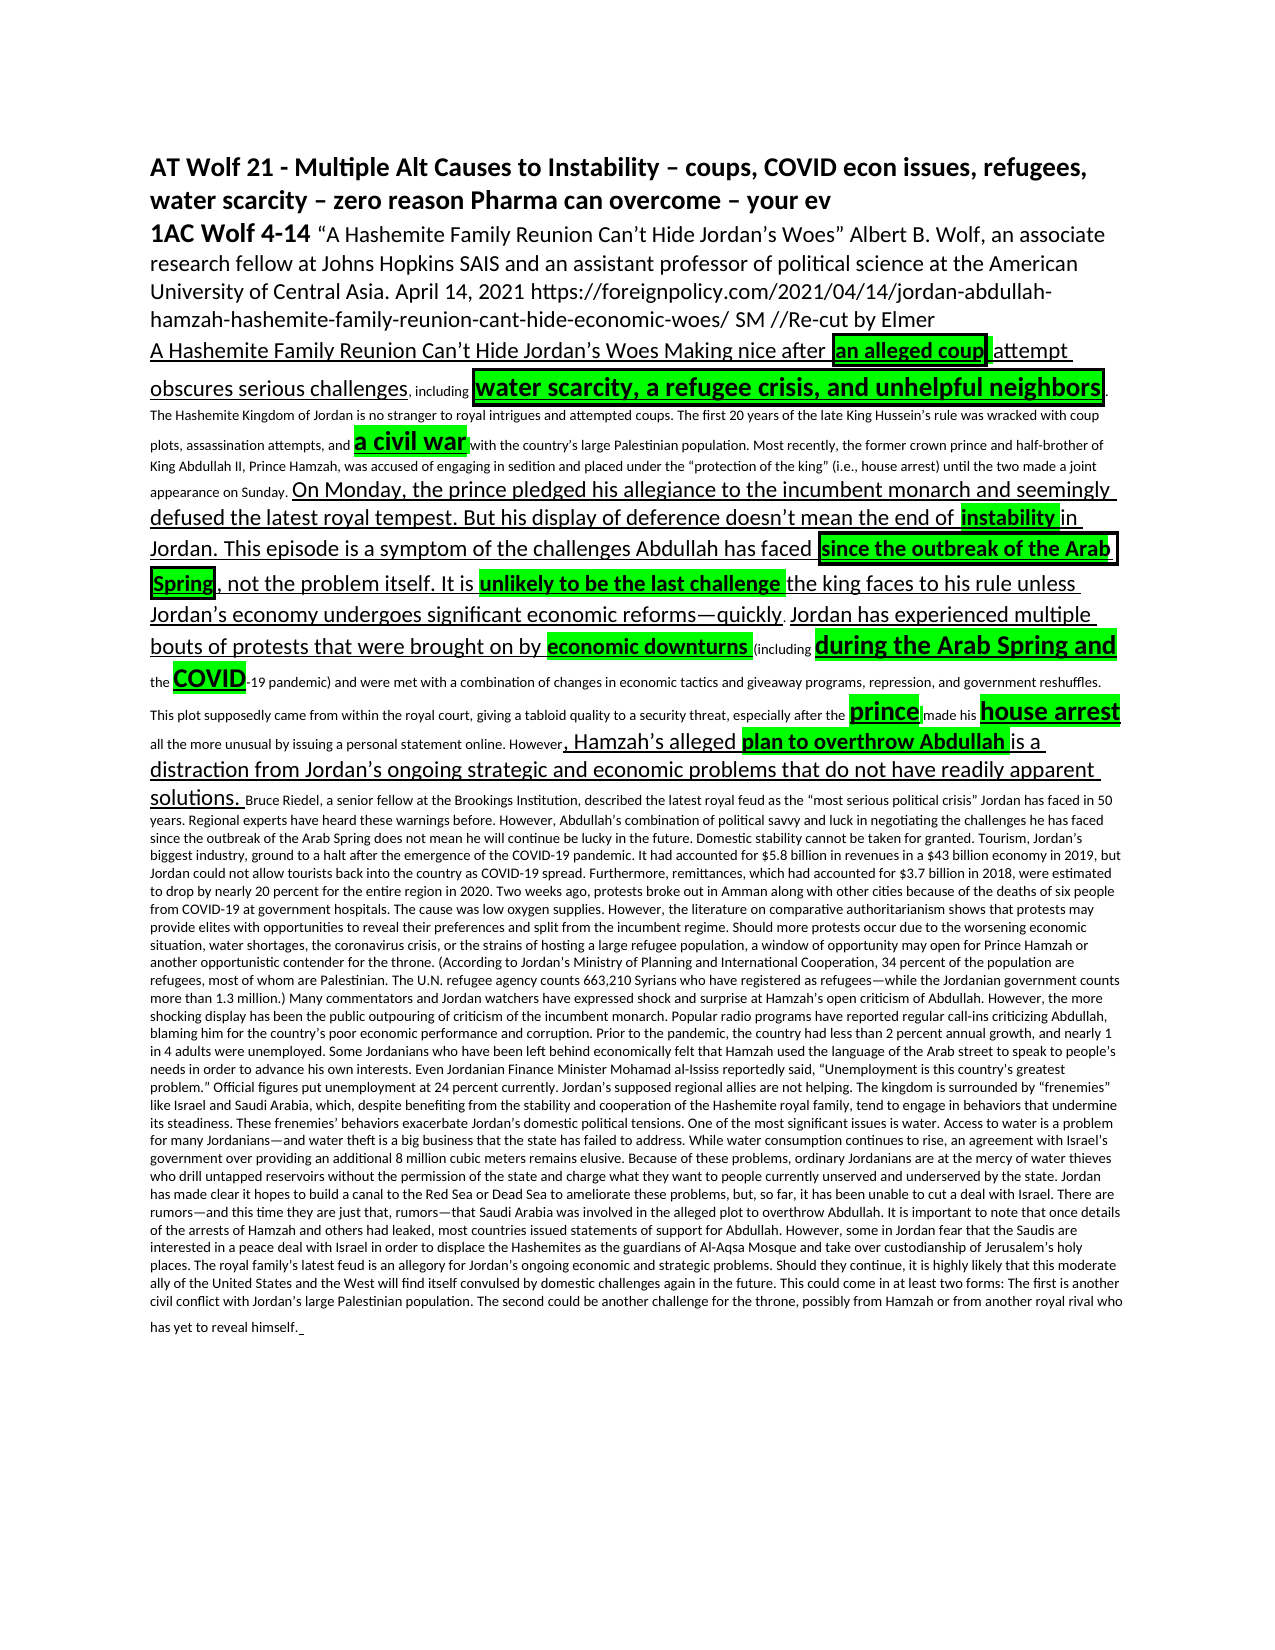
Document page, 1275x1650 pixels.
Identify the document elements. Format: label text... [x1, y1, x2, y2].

text ­­A Hashemite Family Reunion Can’t Hide Jordan’s Woes Making nice after an alleged coup attempt obscures serious challenges, including water scarcity, a refugee crisis, and unhelpful neighbors. The Hashemite Kingdom of Jordan is no stranger to royal intrigues and attempted coups. The first 20 years of the late King Hussein’s rule was wracked with coup plots, assassination attempts, and a civil war with the country’s large Palestinian population. Most recently, the former crown prince and half-brother of King Abdullah II, Prince Hamzah, was accused of engaging in sedition and placed under the “protection of the king” (i.e., house arrest) until the two made a joint appearance on Sunday. On Monday, the prince pledged his allegiance to the incumbent monarch and seemingly defused the latest royal tempest. But his display of deference doesn’t mean the end of instability in Jordan. This episode is a symptom of the challenges Abdullah has faced since the outbreak of the Arab Spring, not the problem itself. It is unlikely to be the last challenge the king faces to his rule unless Jordan’s economy undergoes significant economic reforms—quickly. Jordan has experienced multiple bouts of protests that were brought on by economic downturns (including during the Arab Spring and the COVID-19 pandemic) and were met with a combination of changes in economic tactics and giveaway programs, repression, and government reshuffles. This plot supposedly came from within the royal court, giving a tabloid quality to a security threat, especially after the prince made his house arrest all the more unusual by issuing a personal statement online. However, Hamzah’s alleged plan to overthrow Abdullah is a distraction from Jordan’s ongoing strategic and economic problems that do not have readily apparent solutions. Bruce Riedel, a senior fellow at the Brookings Institution, described the latest royal feud as the “most serious political crisis” Jordan has faced in 50 years. Regional experts have heard these warnings before. However, Abdullah’s combination of political savvy and luck in negotiating the challenges he has faced since the outbreak of the Arab Spring does not mean he will continue be lucky in the future. Domestic stability cannot be taken for granted. Tourism, Jordan’s biggest industry, ground to a halt after the emergence of the COVID-19 pandemic. It had accounted for $5.8 billion in revenues in a $43 billion economy in 2019, but Jordan could not allow tourists back into the country as COVID-19 spread. Furthermore, remittances, which had accounted for $3.7 billion in 2018, were estimated to drop by nearly 20 percent for the entire region in 2020. Two weeks ago, protests broke out in Amman along with other cities because of the deaths of six people from COVID-19 at government hospitals. The cause was low oxygen supplies. However, the literature on comparative authoritarianism shows that protests may provide elites with opportunities to reveal their preferences and split from the incumbent regime. Should more protests occur due to the worsening economic situation, water shortages, the coronavirus crisis, or the strains of hosting a large refugee population, a window of opportunity may open for Prince Hamzah or another opportunistic contender for the throne. (According to Jordan’s Ministry of Planning and International Cooperation, 34 percent of the population are refugees, most of whom are Palestinian. The U.N. refugee agency counts 663,210 Syrians who have registered as refugees—while the Jordanian government counts more than 1.3 million.) Many commentators and Jordan watchers have expressed shock and surprise at Hamzah’s open criticism of Abdullah. However, the more shocking display has been the public outpouring of criticism of the incumbent monarch. Popular radio programs have reported regular call-ins criticizing Abdullah, blaming him for the country’s poor economic performance and corruption. Prior to the pandemic, the country had less than 2 percent annual growth, and nearly 1 in 4 adults were unemployed. Some Jordanians who have been left behind economically felt that Hamzah used the language of the Arab street to speak to people’s needs in order to advance his own interests. Even Jordanian Finance Minister Mohamad al-Ississ reportedly said, “Unemployment is this country’s greatest problem.” Official figures put unemployment at 24 percent currently. Jordan’s supposed regional allies are not helping. The kingdom is surrounded by “frenemies” like Israel and Saudi Arabia, which, despite benefiting from the stability and cooperation of the Hashemite royal family, tend to engage in behaviors that undermine its steadiness. These frenemies’ behaviors exacerbate Jordan’s domestic political tensions. One of the most significant issues is water. Access to water is a problem for many Jordanians—and water theft is a big business that the state has failed to address. While water consumption continues to rise, an agreement with Israel’s government over providing an additional 8 million cubic meters remains elusive. Because of these problems, ordinary Jordanians are at the mercy of water thieves who drill untapped reservoirs without the permission of the state and charge what they want to people currently unserved and underserved by the state. Jordan has made clear it hopes to build a canal to the Red Sea or Dead Sea to ameliorate these problems, but, so far, it has been unable to cut a deal with Israel. There are rumors—and this time they are just that, rumors—that Saudi Arabia was involved in the alleged plot to overthrow Abdullah. It is important to note that once details of the arrests of Hamzah and others had leaked, most countries issued statements of support for Abdullah. However, some in Jordan fear that the Saudis are interested in a peace deal with Israel in order to displace the Hashemites as the guardians of Al-Aqsa Mosque and take over custodianship of Jerusalem’s holy places. The royal family’s latest feud is an allegory for Jordan’s ongoing economic and strategic problems. Should they continue, it is highly likely that this moderate ally of the United States and the West will find itself convulsed by domestic challenges again in the future. This could come in at least two forms: The first is another civil conflict with Jordan’s large Palestinian population. The second could be another challenge for the throne, possibly from Hamzah or from another royal rival who has yet to reveal himself. [150, 333, 1125, 1338]
subtitle AT Wolf 21 - Multiple Alt Causes to Instability – coups, COVID econ issues, refugees, water scarcity – zero reason Pharma can overcome – your ev [150, 150, 1125, 216]
text 1AC Wolf 4-14 “A Hashemite Family Reunion Can’t Hide Jordan’s Woes” Albert B. Wolf, an associate research fellow at Johns Hopkins SAIS and an assistant professor of political science at the American University of Central Asia. April 14, 2021 https://foreignpolicy.com/2021/04/14/jordan-abdullah-hamzah-hashemite-family-reunion-cant-hide-economic-woes/ SM //Re-cut by Elmer [150, 216, 1125, 333]
